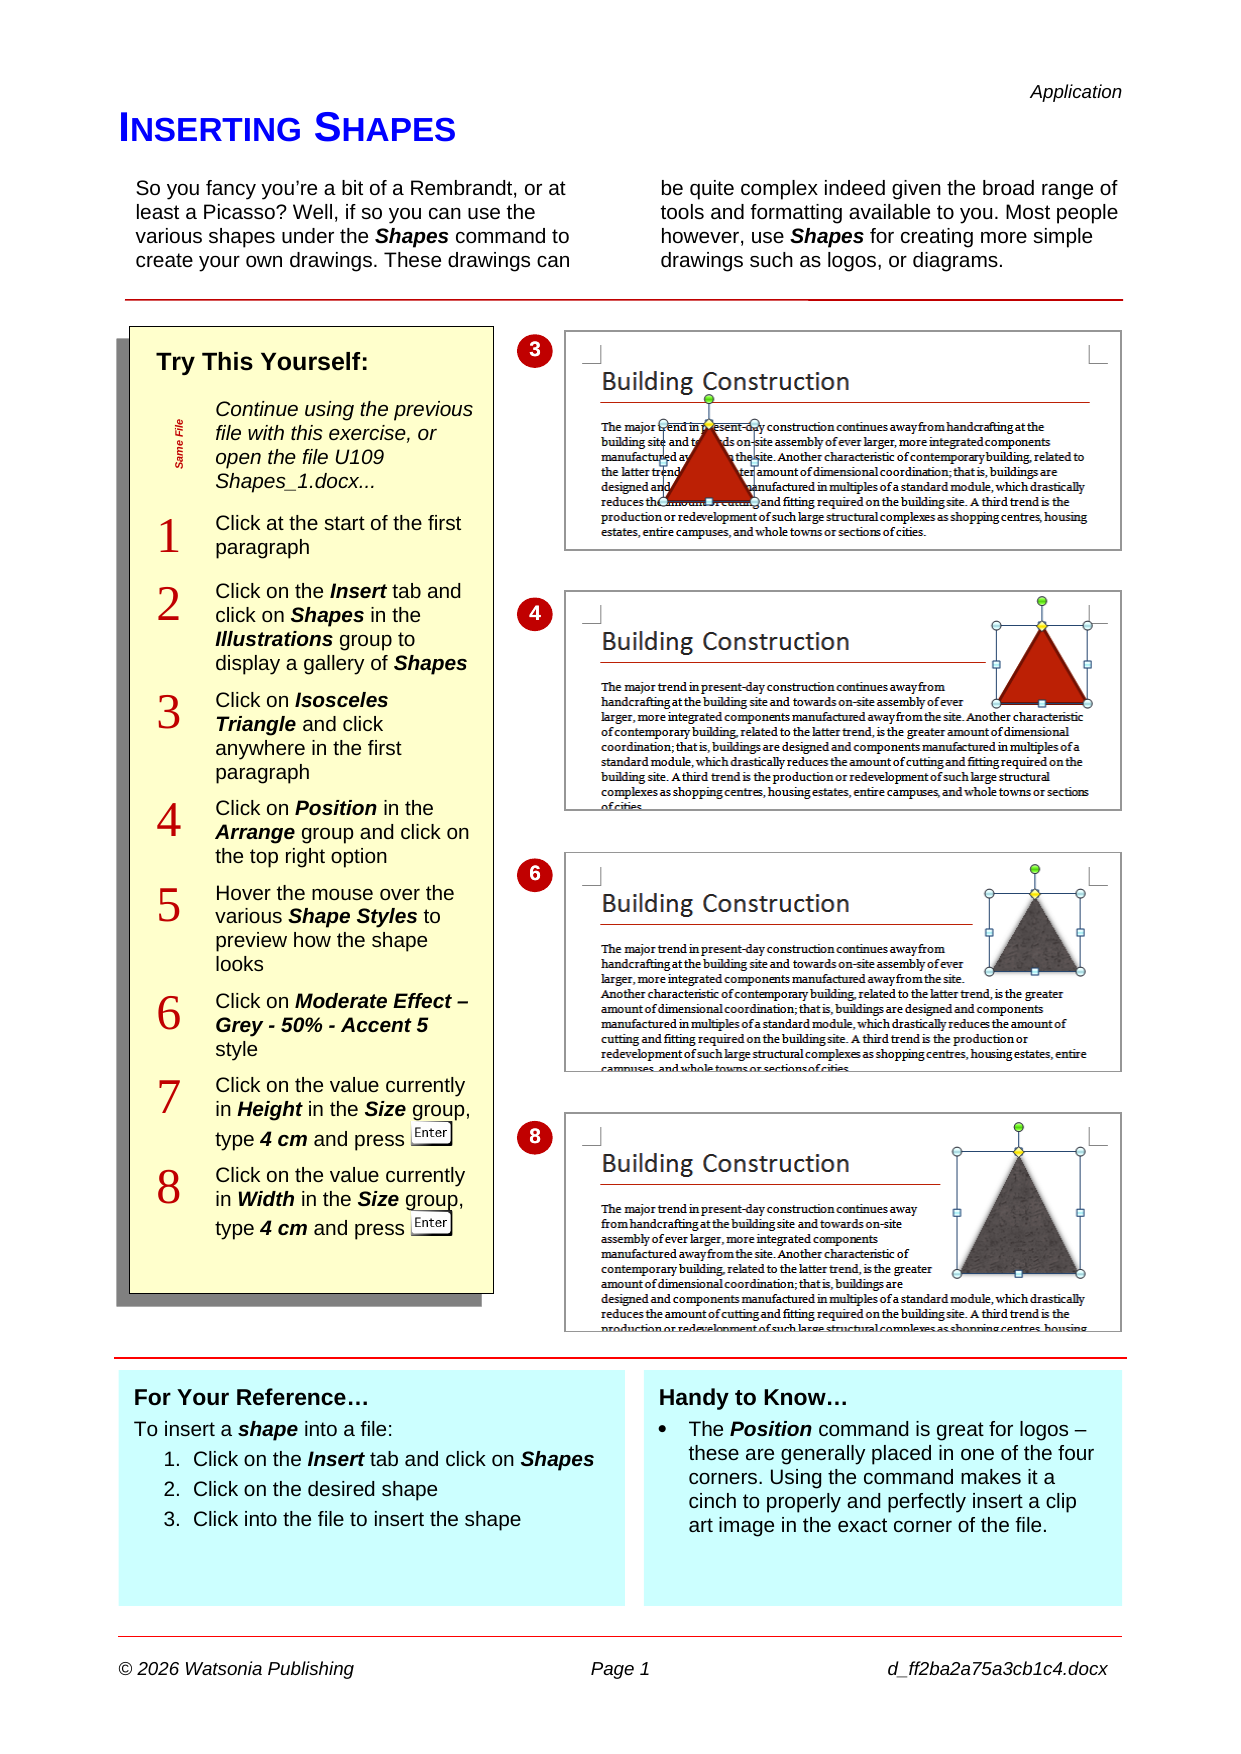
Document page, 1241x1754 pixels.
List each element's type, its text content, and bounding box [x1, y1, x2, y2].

picture [410, 1210, 453, 1236]
picture [410, 1121, 453, 1146]
picture [566, 592, 1119, 809]
picture [566, 853, 1119, 1071]
picture [566, 1114, 1119, 1331]
picture [566, 332, 1119, 549]
subtitle Inserting Shapes [118, 103, 1122, 151]
